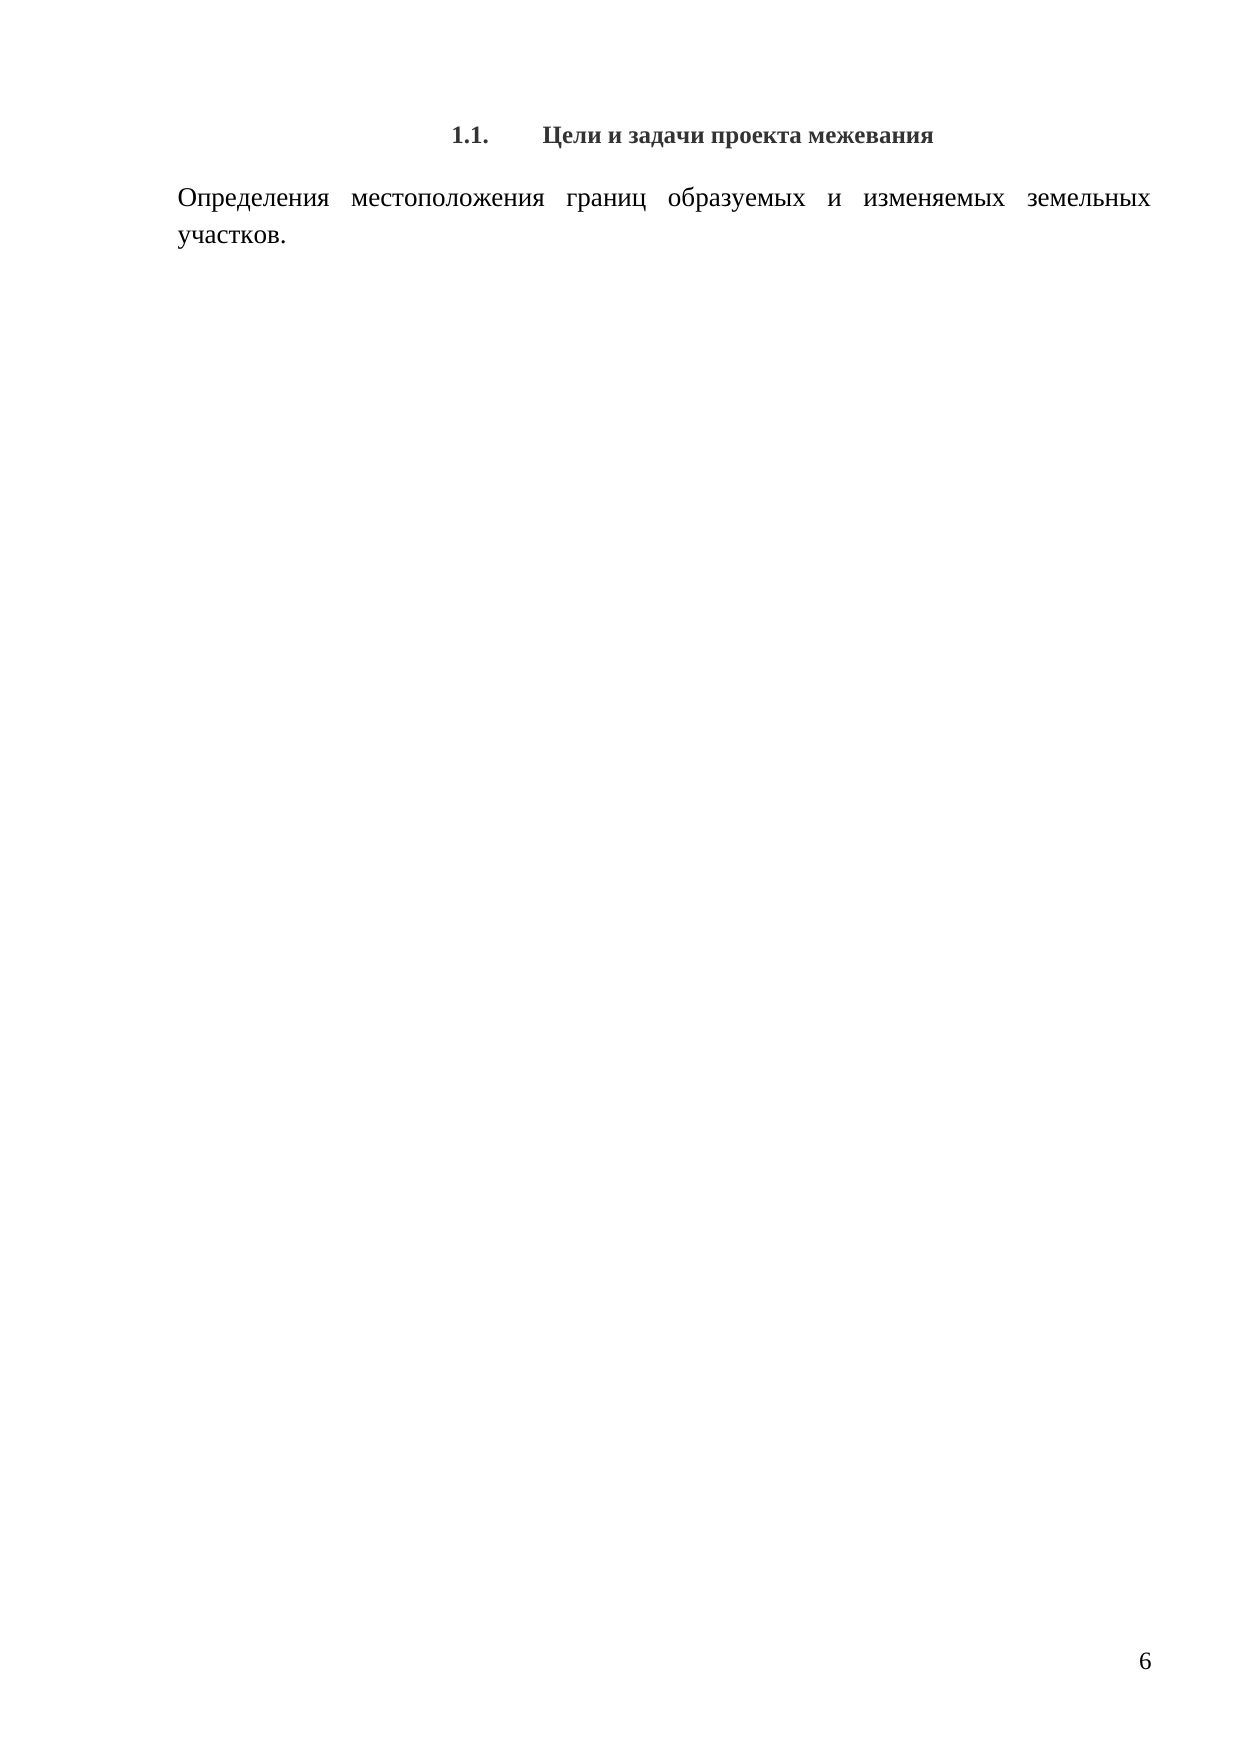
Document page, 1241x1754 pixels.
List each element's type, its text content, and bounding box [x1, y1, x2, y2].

text Определения местоположения границ образуемых и изменяемых земельных участков. [177, 181, 1152, 249]
list Цели и задачи проекта межевания [233, 118, 1152, 149]
